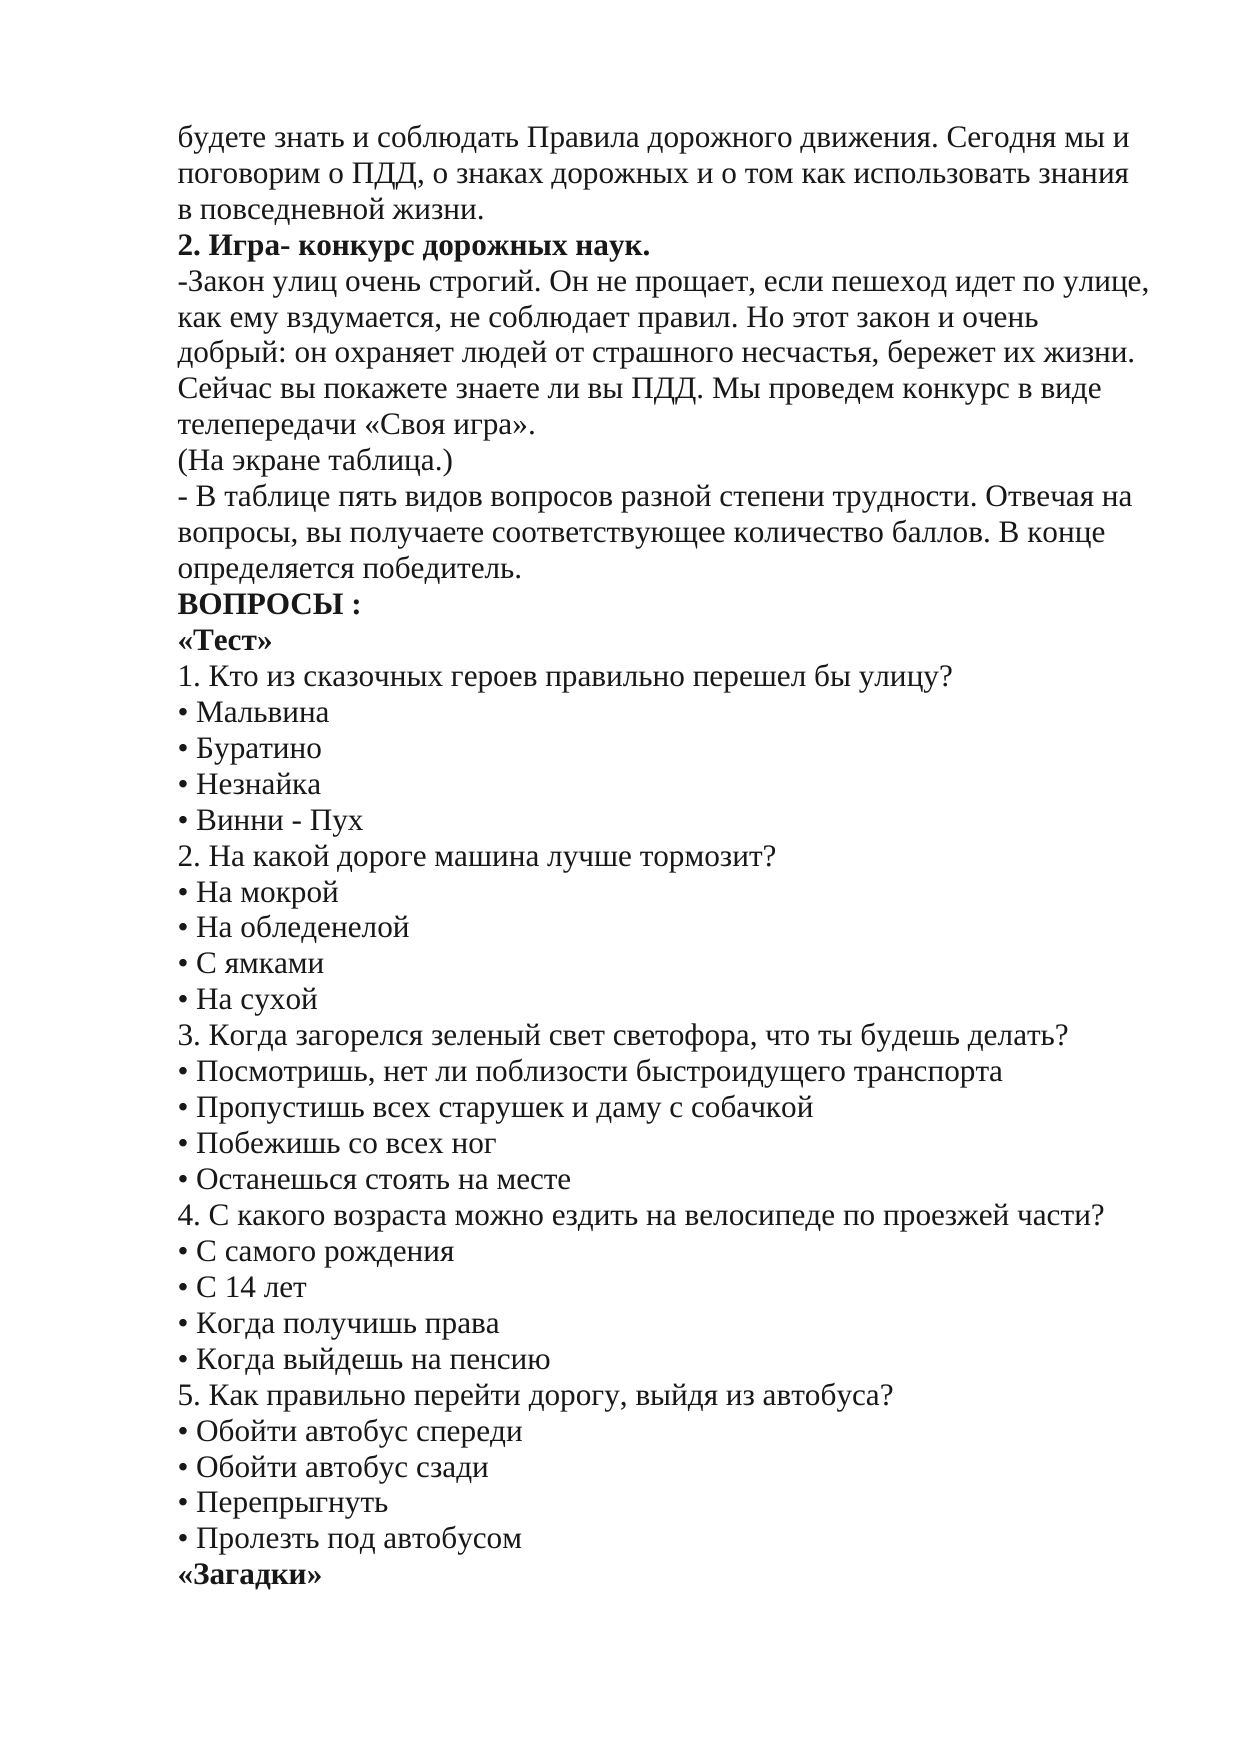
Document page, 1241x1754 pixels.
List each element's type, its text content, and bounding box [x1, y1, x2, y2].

text ВОПРОСЫ : [177, 585, 1152, 621]
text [177, 118, 1152, 226]
text 2. Игра- конкурс дорожных наук. -Закон улиц очень строгий. Он не прощает, если пешеход идет по улице, как ему вздумается, не соблюдает правил. Но этот закон и очень добрый: он охраняет людей от страшного несчастья, бережет их жизни. Сейчас вы покажете знаете ли вы ПДД. Мы проведем конкурс в виде телепередачи «Своя игра». (На экране таблица.) [177, 226, 1152, 477]
text «Загадки» [177, 1556, 1152, 1592]
text - В таблице пять видов вопросов разной степени трудности. Отвечая на вопросы, вы получаете соответствующее количество баллов. В конце определяется победитель. [177, 477, 1152, 585]
text «Тест» 1. Кто из сказочных героев правильно перешел бы улицу? • Мальвина • Буратино • Незнайка • Винни - Пух 2. На какой дороге машина лучше тормозит? • На мокрой • На обледенелой • С ямками • На сухой 3. Когда загорелся зеленый свет светофора, что ты будешь делать? • Посмотришь, нет ли поблизости быстроидущего транспорта • Пропустишь всех старушек и даму с собачкой • Побежишь со всех ног • Останешься стоять на месте 4. С какого возраста можно ездить на велосипеде по проезжей части? • С самого рождения • С 14 лет • Когда получишь права • Когда выйдешь на пенсию 5. Как правильно перейти дорогу, выйдя из автобуса? • Обойти автобус спереди • Обойти автобус сзади • Перепрыгнуть • Пролезть под автобусом [177, 621, 1152, 1556]
